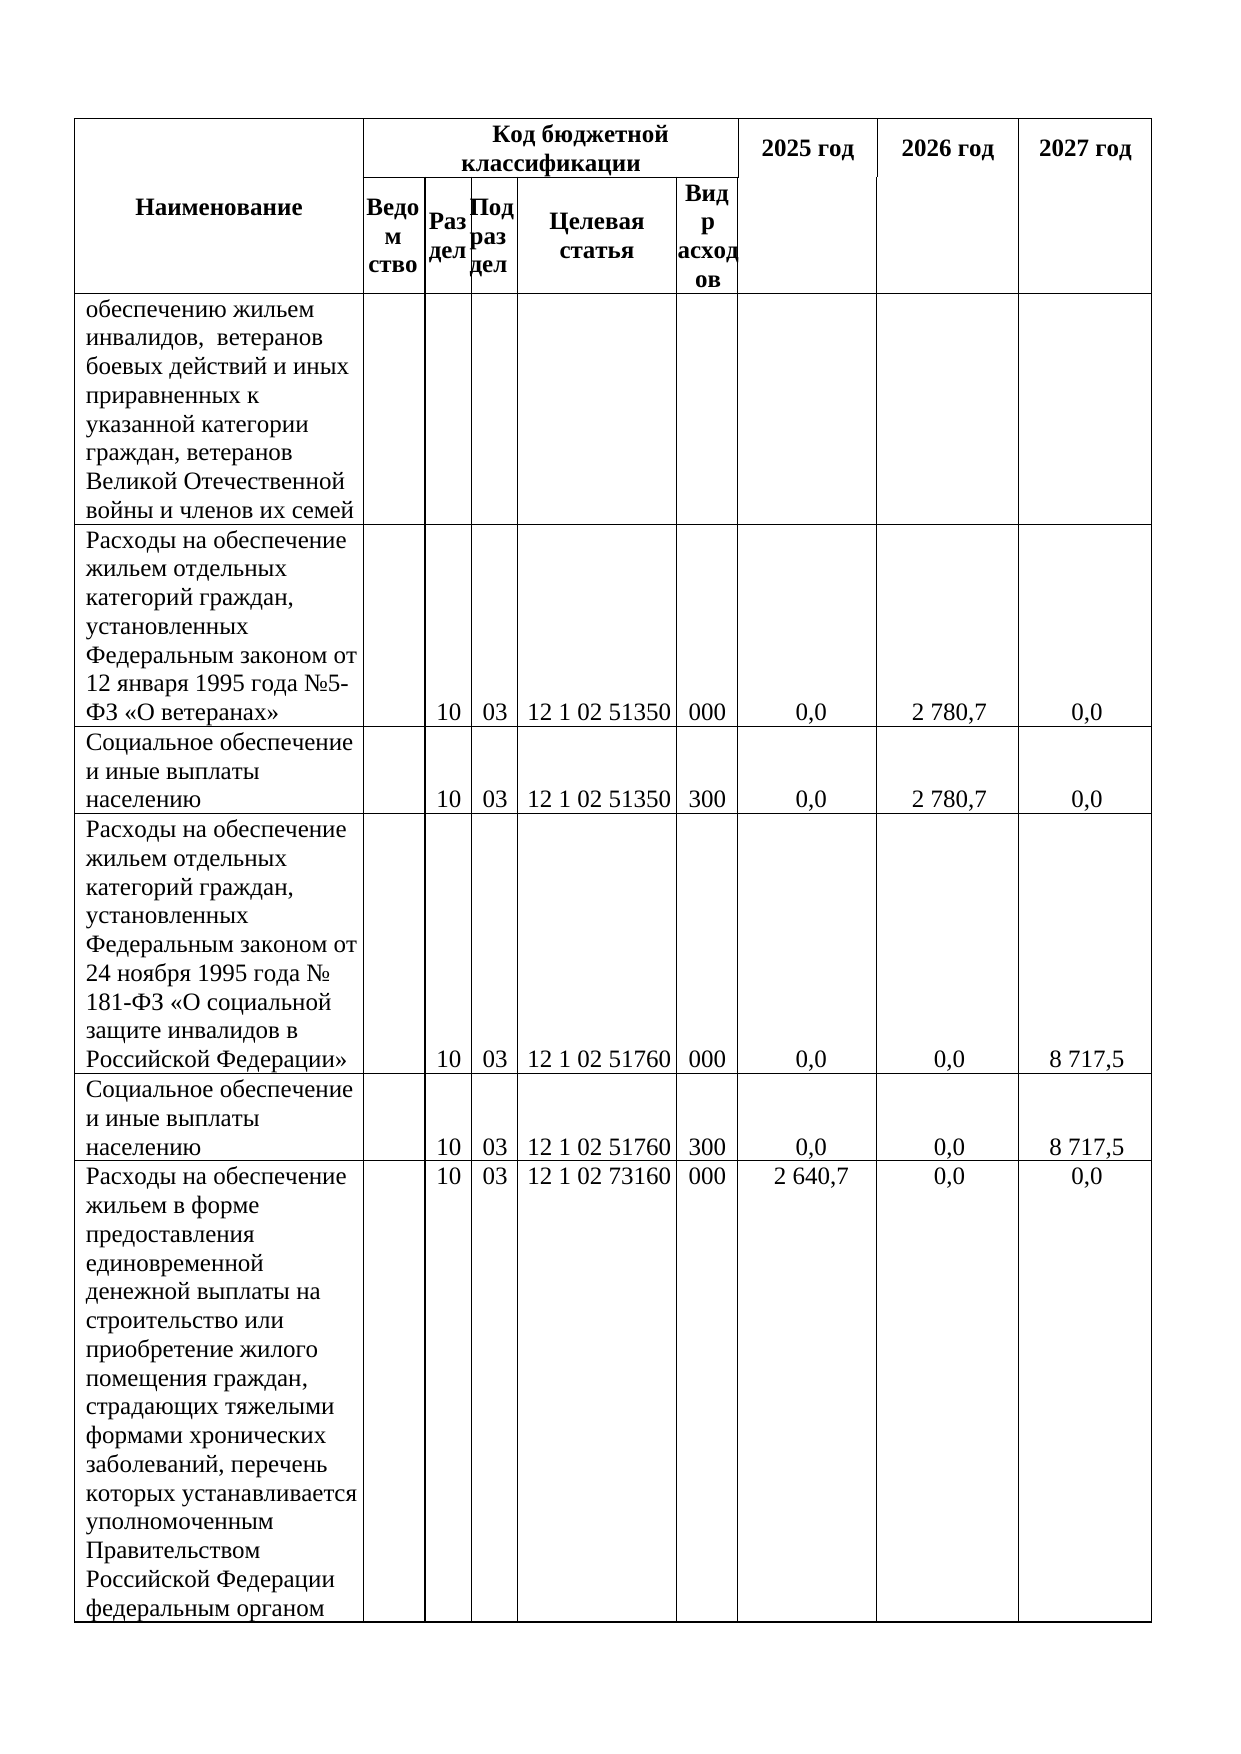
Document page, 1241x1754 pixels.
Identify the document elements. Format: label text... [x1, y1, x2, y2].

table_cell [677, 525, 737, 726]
table_header 2025 год [739, 119, 877, 177]
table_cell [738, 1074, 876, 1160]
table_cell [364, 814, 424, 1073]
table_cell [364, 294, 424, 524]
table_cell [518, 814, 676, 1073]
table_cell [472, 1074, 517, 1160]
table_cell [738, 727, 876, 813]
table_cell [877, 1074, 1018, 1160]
table_header Код бюджетной классификации [364, 119, 738, 177]
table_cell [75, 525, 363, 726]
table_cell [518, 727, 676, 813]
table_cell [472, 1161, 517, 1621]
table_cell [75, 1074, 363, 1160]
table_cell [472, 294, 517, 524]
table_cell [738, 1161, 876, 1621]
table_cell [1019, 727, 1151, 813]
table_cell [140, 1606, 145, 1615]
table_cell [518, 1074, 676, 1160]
table_cell Под раз дел [472, 178, 517, 293]
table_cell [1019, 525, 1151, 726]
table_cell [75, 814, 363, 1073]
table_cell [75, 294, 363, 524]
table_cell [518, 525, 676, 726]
table_header 2026 год [878, 119, 1018, 177]
table_cell Раз дел [426, 178, 471, 293]
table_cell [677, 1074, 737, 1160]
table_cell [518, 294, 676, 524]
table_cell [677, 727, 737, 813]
table_cell Вид расходов [677, 178, 737, 293]
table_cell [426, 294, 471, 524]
table_cell [1019, 177, 1151, 293]
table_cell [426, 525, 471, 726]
table_cell [877, 177, 1018, 293]
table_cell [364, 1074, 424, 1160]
table_header 2027 год [1019, 119, 1151, 177]
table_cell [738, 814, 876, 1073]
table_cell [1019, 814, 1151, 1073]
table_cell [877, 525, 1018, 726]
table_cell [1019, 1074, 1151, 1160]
table_cell Целевая статья [518, 178, 676, 293]
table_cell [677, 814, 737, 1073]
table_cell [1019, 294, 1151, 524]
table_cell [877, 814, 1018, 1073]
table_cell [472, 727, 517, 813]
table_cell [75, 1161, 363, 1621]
table_cell Ведом ство [364, 178, 424, 293]
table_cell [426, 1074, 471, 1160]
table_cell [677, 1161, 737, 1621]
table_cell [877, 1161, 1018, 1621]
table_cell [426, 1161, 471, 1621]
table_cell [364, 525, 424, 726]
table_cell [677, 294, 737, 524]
table_cell [738, 177, 876, 293]
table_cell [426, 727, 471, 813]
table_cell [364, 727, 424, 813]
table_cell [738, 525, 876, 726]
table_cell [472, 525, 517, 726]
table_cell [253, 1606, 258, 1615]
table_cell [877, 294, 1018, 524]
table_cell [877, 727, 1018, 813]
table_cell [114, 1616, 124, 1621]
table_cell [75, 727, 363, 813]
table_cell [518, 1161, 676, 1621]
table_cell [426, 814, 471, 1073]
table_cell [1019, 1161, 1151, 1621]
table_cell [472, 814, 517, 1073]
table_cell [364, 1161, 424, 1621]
table_header Наименование [75, 119, 363, 293]
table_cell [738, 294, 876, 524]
